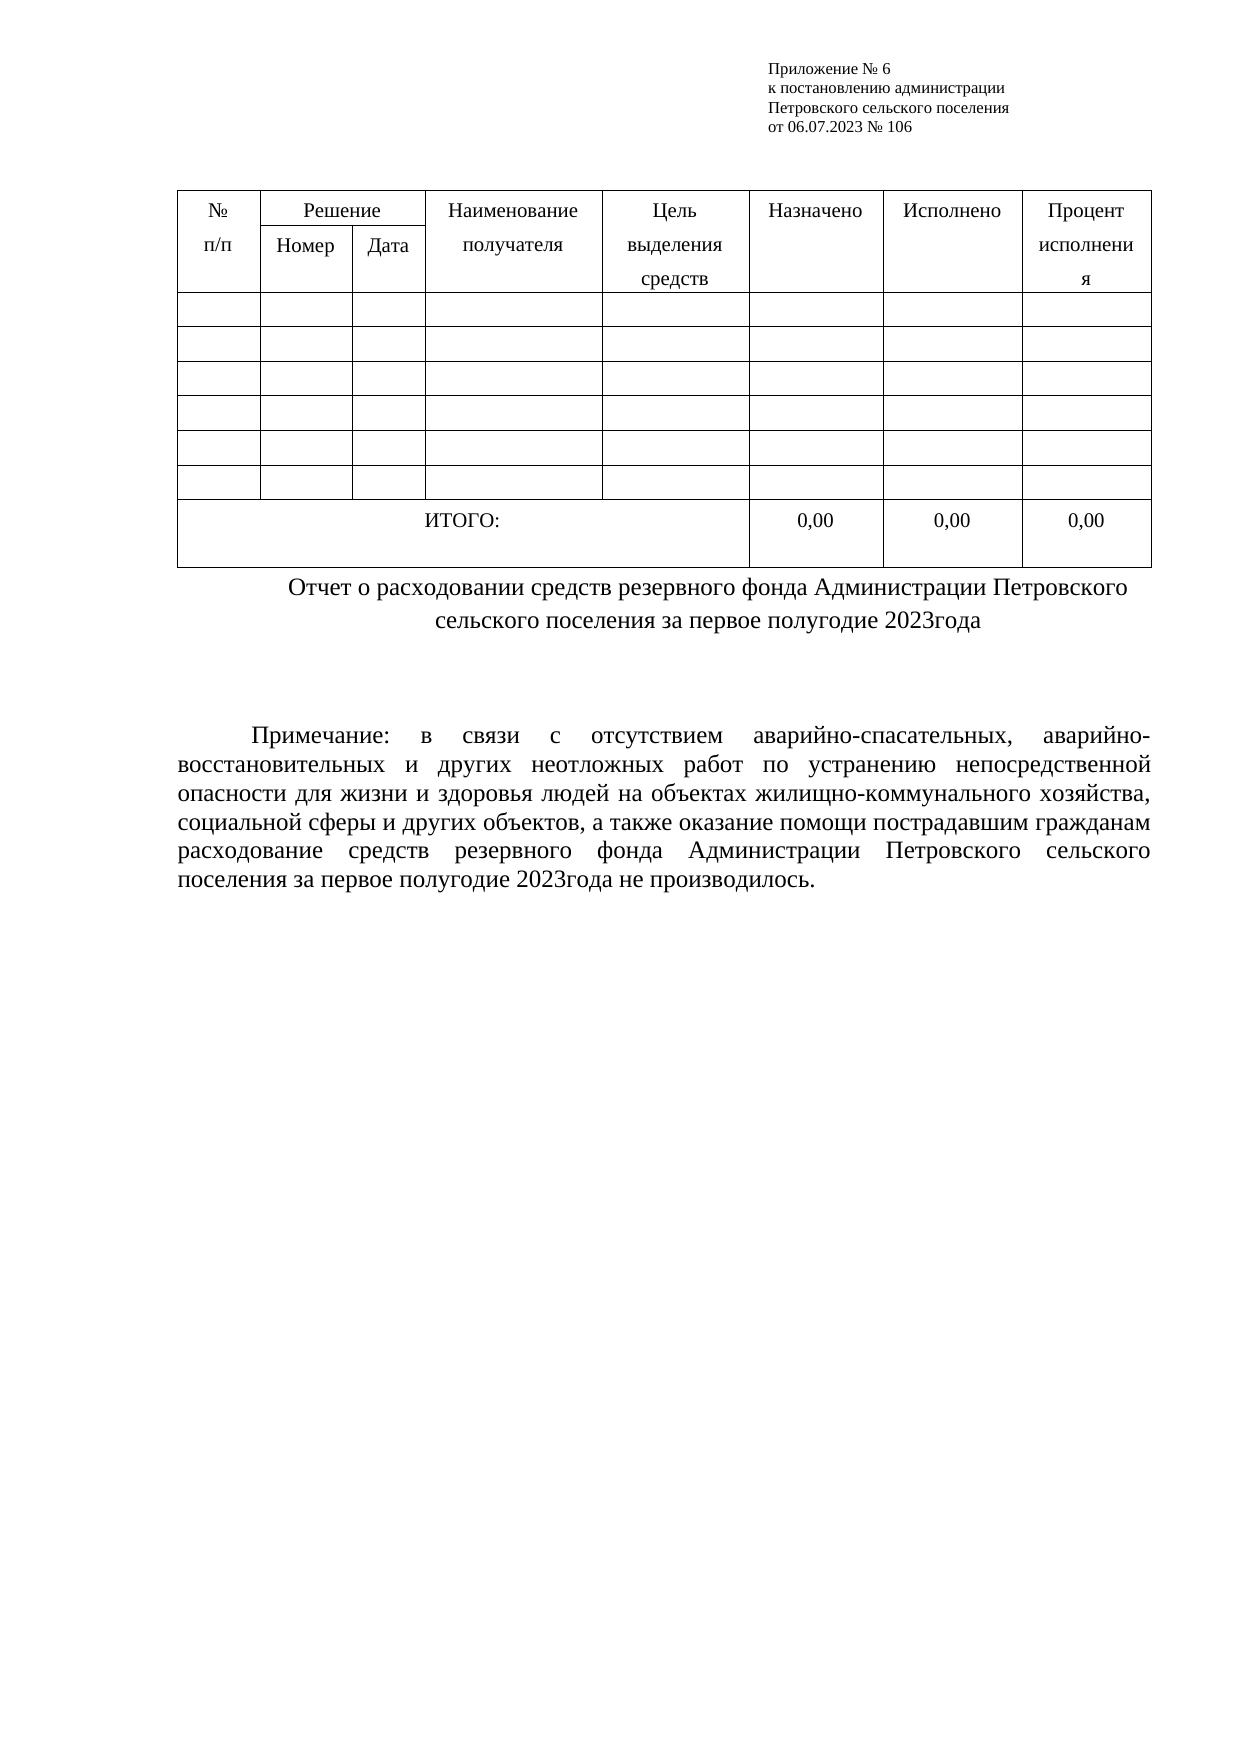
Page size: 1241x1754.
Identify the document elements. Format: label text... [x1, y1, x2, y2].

table_cell [353, 327, 425, 361]
table_cell [426, 293, 602, 326]
text Петровского сельского поселения [768, 97, 1151, 117]
table_cell [261, 466, 352, 499]
table_cell [426, 327, 602, 361]
table_cell [261, 396, 352, 430]
table_cell 0,00 [750, 500, 883, 567]
table_cell [178, 362, 260, 395]
table_cell [1023, 396, 1151, 430]
table_cell [603, 396, 749, 430]
table_cell ИТОГО: [178, 500, 749, 567]
table_header № п/п [178, 191, 260, 292]
table_cell [261, 431, 352, 464]
table_cell [178, 293, 260, 326]
table_cell [884, 327, 1022, 361]
text Приложение № 6 [768, 59, 1151, 78]
table_cell [884, 431, 1022, 464]
table_header Исполнено [884, 191, 1022, 292]
table_cell [1023, 362, 1151, 395]
table_header Наименование получателя [426, 191, 602, 292]
table_cell [1023, 431, 1151, 464]
table_cell [884, 396, 1022, 430]
table_header Цель выделения средств [603, 191, 749, 292]
table_cell [750, 327, 883, 361]
text Примечание: в связи с отсутствием аварийно-спасательных, аварийно-восстановительных и других неотложных работ по устранению непосредственной опасности для жизни и здоровья людей на объектах жилищно-коммунального хозяйства, социальной сферы и других объектов, а также оказание помощи пострадавшим гражданам расходование средств резервного фонда Администрации Петровского сельского поселения за первое полугодие 2023года не производилось. [177, 720, 1151, 893]
table_header Решение [261, 191, 425, 224]
table_cell [603, 293, 749, 326]
table_cell [426, 466, 602, 499]
table_cell [178, 327, 260, 361]
table_cell [261, 362, 352, 395]
table_cell [353, 362, 425, 395]
text к постановлению администрации [768, 78, 1151, 97]
table_cell Дата [353, 226, 425, 292]
table_cell [603, 362, 749, 395]
table_cell [261, 327, 352, 361]
table_header Назначено [750, 191, 883, 292]
table_cell 0,00 [1023, 500, 1151, 567]
table_cell [750, 466, 883, 499]
table_cell [603, 431, 749, 464]
table_cell [353, 396, 425, 430]
table_cell [750, 431, 883, 464]
table_cell [353, 431, 425, 464]
table_cell [1023, 327, 1151, 361]
table_cell [603, 327, 749, 361]
table_cell [884, 293, 1022, 326]
table_cell Номер [261, 226, 352, 292]
table_cell [884, 362, 1022, 395]
table_cell [1023, 293, 1151, 326]
table_cell [750, 362, 883, 395]
table_cell [353, 293, 425, 326]
text Отчет о расходовании средств резервного фонда Администрации Петровского сельского поселения за первое полугодие 2023года [267, 568, 1149, 635]
table_cell [178, 396, 260, 430]
table_header Процент исполнения [1023, 191, 1151, 292]
table_cell [750, 293, 883, 326]
table_cell [426, 362, 602, 395]
table_cell [178, 431, 260, 464]
table_cell [1023, 466, 1151, 499]
table_cell [750, 396, 883, 430]
table_cell [603, 466, 749, 499]
table_cell [178, 466, 260, 499]
table_cell [261, 293, 352, 326]
table_cell [426, 396, 602, 430]
table_cell 0,00 [884, 500, 1022, 567]
text от 06.07.2023 № 106 [768, 117, 1151, 136]
table_cell [426, 431, 602, 464]
table_cell [353, 466, 425, 499]
table_cell [884, 466, 1022, 499]
